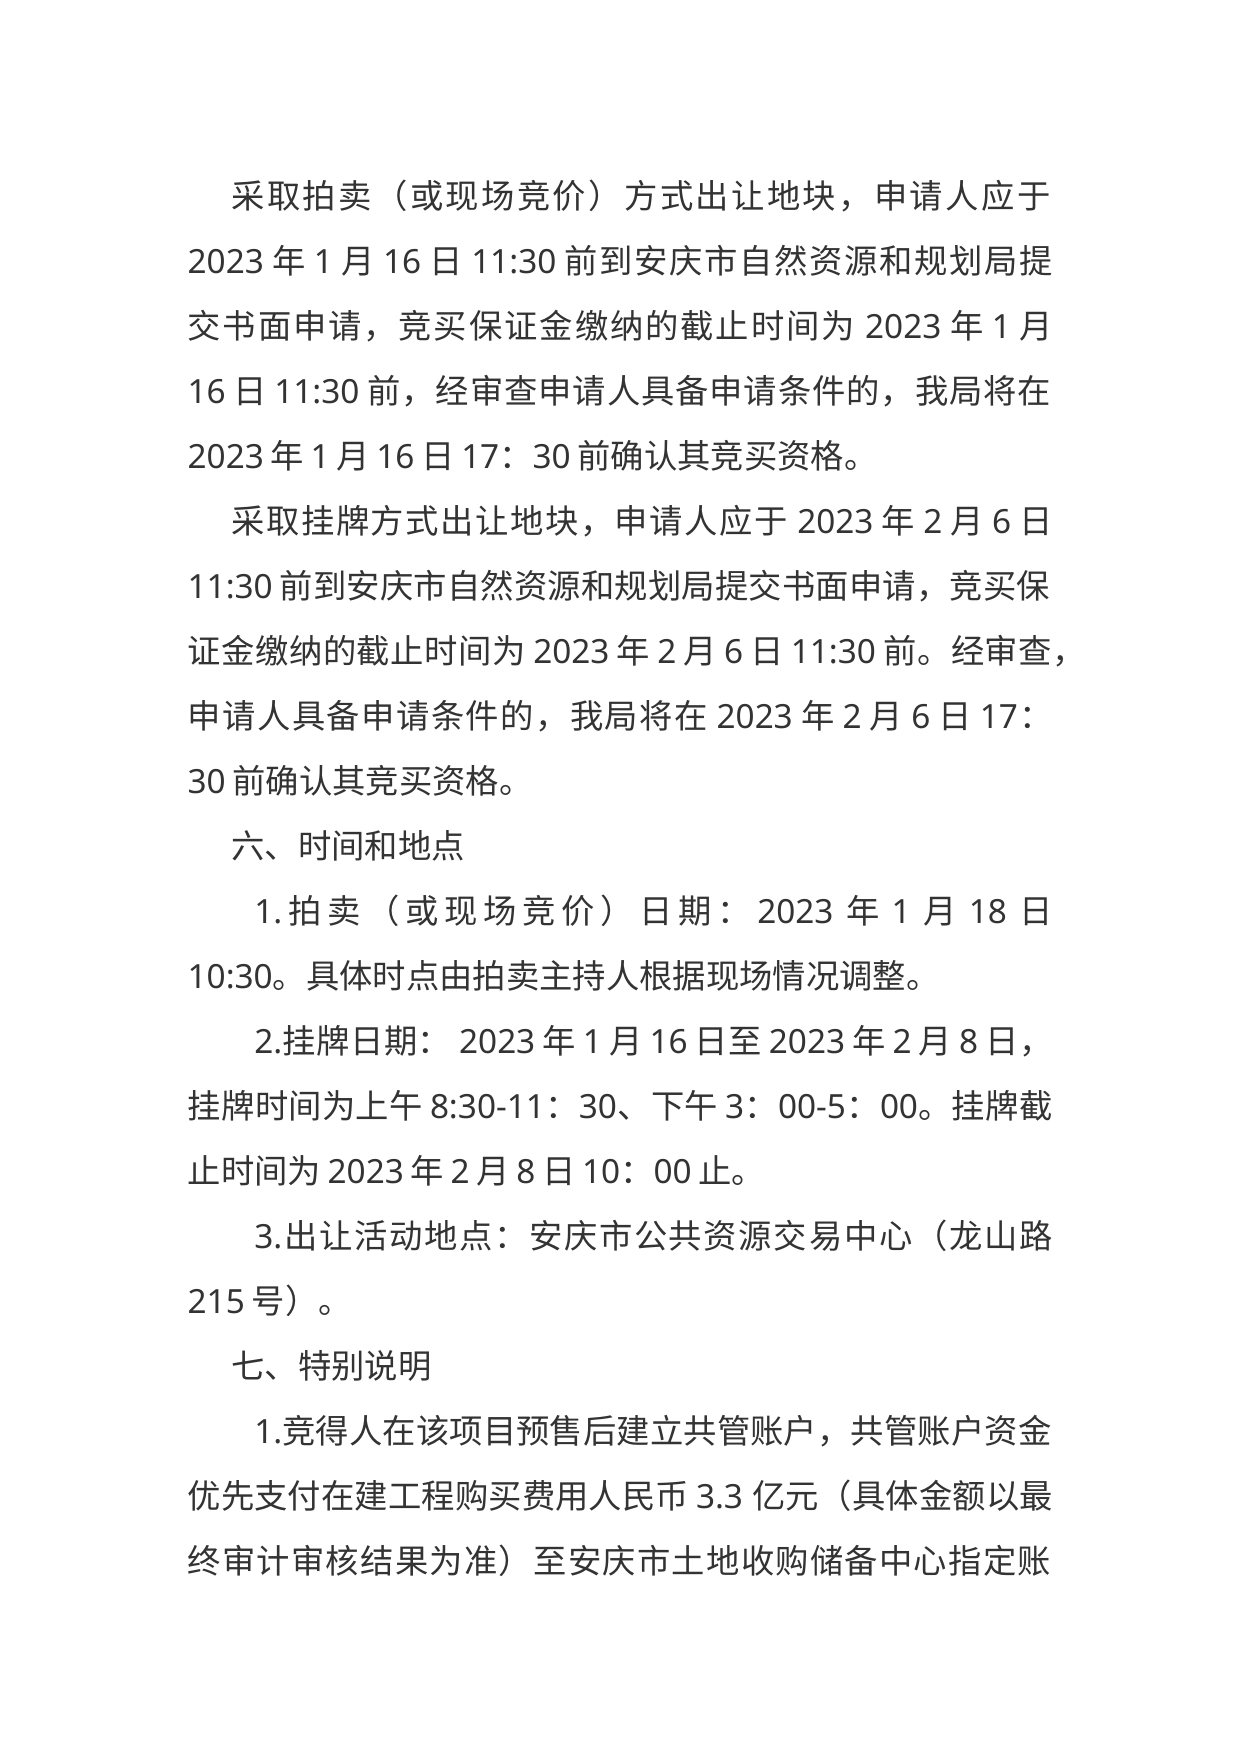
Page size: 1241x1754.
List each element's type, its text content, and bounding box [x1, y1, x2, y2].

text 采取拍卖（或现场竞价）方式出让地块，申请人应于2023年1月16日11:30前到安庆市自然资源和规划局提交书面申请，竞买保证金缴纳的截止时间为2023年1月16日11:30前，经审查申请人具备申请条件的，我局将在2023年1月16日17：30前确认其竞买资格。 [187, 162, 1053, 487]
text 3.出让活动地点：安庆市公共资源交易中心（龙山路215号）。 [187, 1202, 1053, 1332]
text 1.拍卖（或现场竞价）日期：2023年1月18日10:30。具体时点由拍卖主持人根据现场情况调整。 [187, 877, 1053, 1007]
text 七、特别说明 [187, 1332, 1053, 1397]
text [187, 1397, 1053, 1592]
text 2.挂牌日期： 2023年1月16日至2023年2月8日，挂牌时间为上午8:30-11：30、下午3：00-5：00。挂牌截止时间为2023年2月8日10：00止。 [187, 1007, 1053, 1202]
text 采取挂牌方式出让地块，申请人应于2023年2月6日11:30前到安庆市自然资源和规划局提交书面申请，竞买保证金缴纳的截止时间为2023年2月6日11:30前。经审查，申请人具备申请条件的，我局将在2023年2月6日17：30前确认其竞买资格。 [187, 487, 1053, 812]
text 六、时间和地点 [187, 812, 1053, 877]
